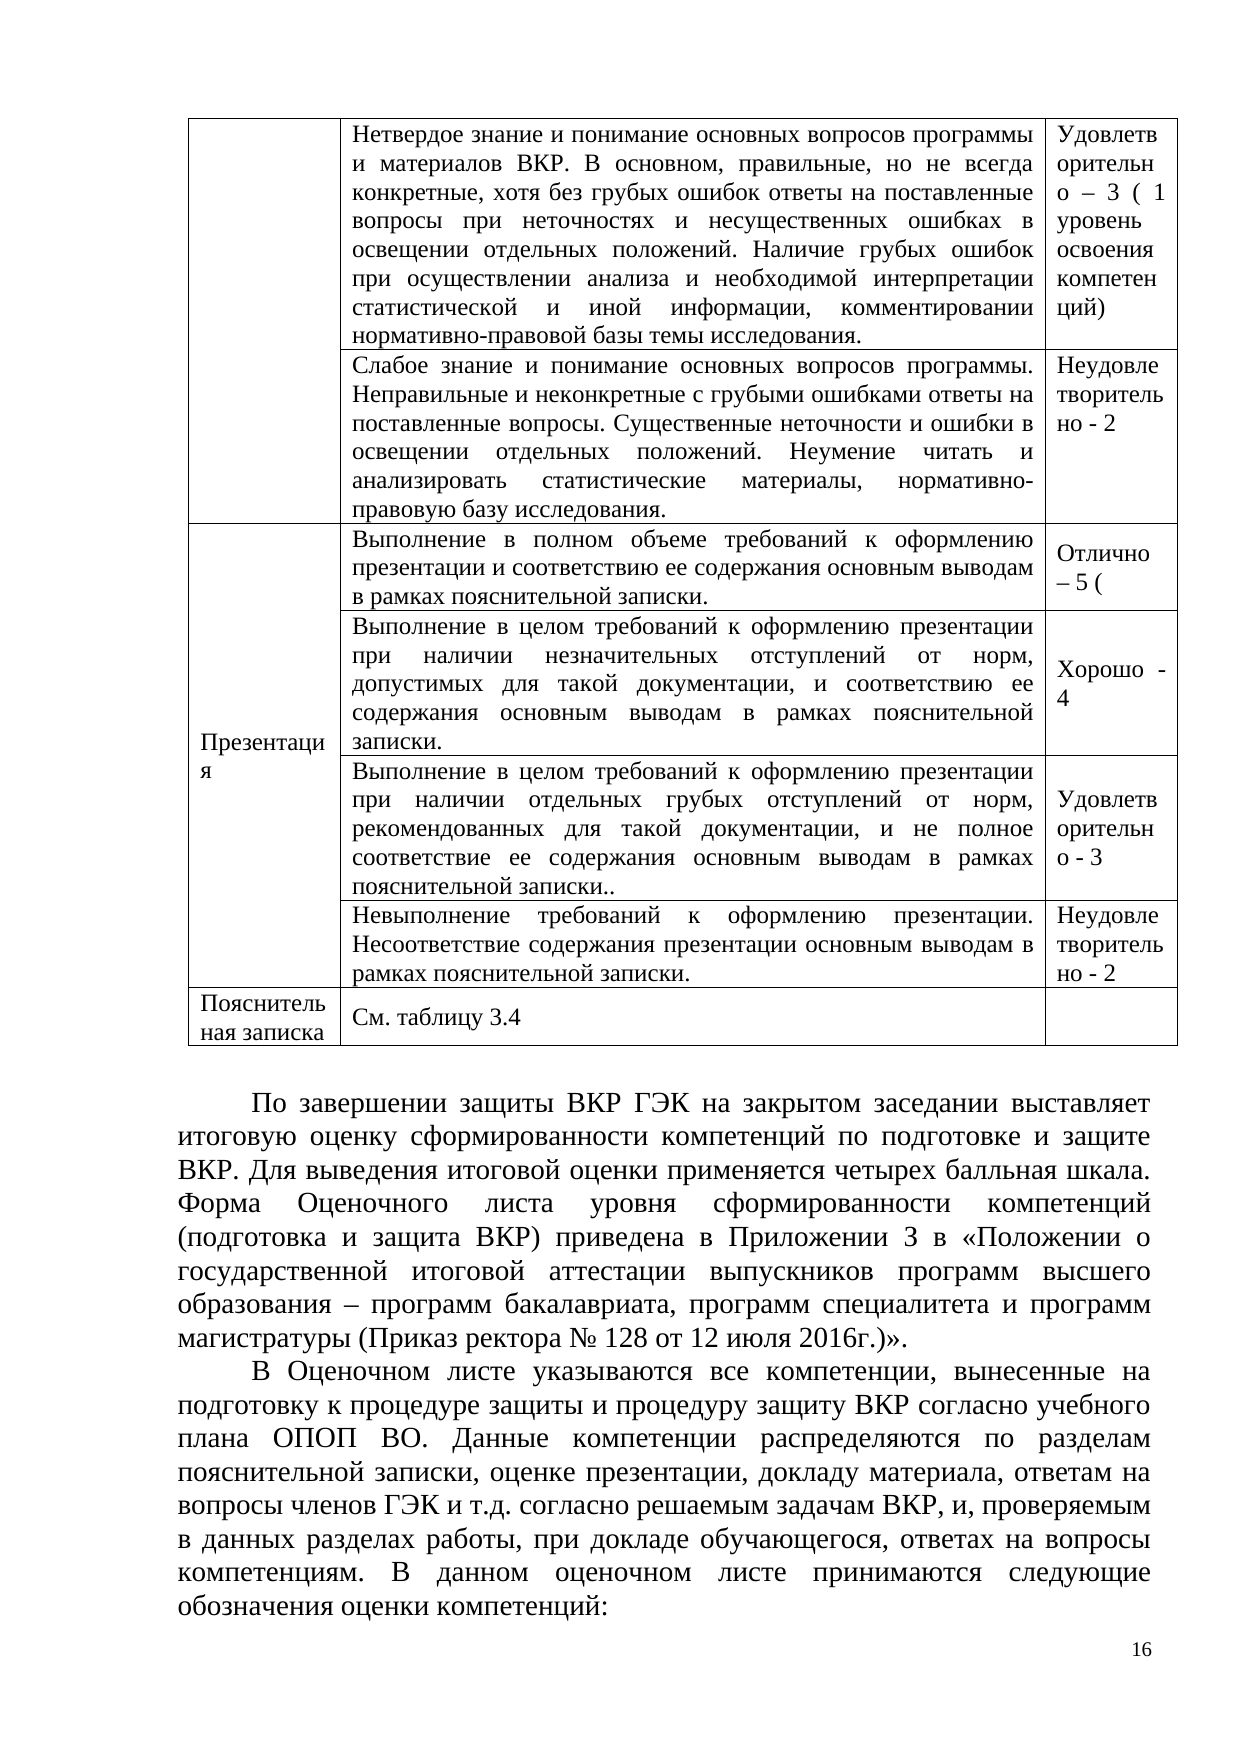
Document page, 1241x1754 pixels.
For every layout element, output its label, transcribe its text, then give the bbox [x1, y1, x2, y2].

table_cell Хорошо - 4 [1046, 611, 1177, 755]
table_cell Неудовлетворительно - 2 [1046, 901, 1177, 987]
text В Оценочном листе указываются все компетенции, вынесенные на подготовку к процедуре защиты и процедуру защиту ВКР согласно учебного плана ОПОП ВО. Данные компетенции распределяются по разделам пояснительной записки, оценке презентации, докладу материала, ответам на вопросы членов ГЭК и т.д. согласно решаемым задачам ВКР, и, проверяемым в данных разделах работы, при докладе обучающегося, ответах на вопросы компетенциям. В данном оценочном листе принимаются следующие обозначения оценки компетенций: [177, 1353, 1152, 1622]
text По завершении защиты ВКР ГЭК на закрытом заседании выставляет итоговую оценку сформированности компетенций по подготовке и защите ВКР. Для выведения итоговой оценки применяется четырех балльная шкала. Форма Оценочного листа уровня сформированности компетенций (подготовка и защита ВКР) приведена в Приложении З в «Положении о государственной итоговой аттестации выпускников программ высшего образования – программ бакалавриата, программ специалитета и программ магистратуры (Приказ ректора № 128 от 12 июля 2016г.)». [177, 1085, 1152, 1353]
table_cell Нетвердое знание и понимание основных вопросов программы и материалов ВКР. В основном, правильные, но не всегда конкретные, хотя без грубых ошибок ответы на поставленные вопросы при неточностях и несущественных ошибках в освещении отдельных положений. Наличие грубых ошибок при осуществлении анализа и необходимой интерпретации статистической и иной информации, комментировании нормативно-правовой базы темы исследования. [341, 119, 1045, 349]
table_cell Отлично – 5 ( [1046, 524, 1177, 610]
table_cell Пояснительная записка [189, 988, 340, 1045]
table_cell См. таблицу 3.4 [341, 988, 1045, 1045]
table_cell Выполнение в полном объеме требований к оформлению презентации и соответствию ее содержания основным выводам в рамках пояснительной записки. [341, 524, 1045, 610]
table_cell Удовлетворительно - 3 [1046, 756, 1177, 899]
table_cell Неудовлетворительно - 2 [1046, 350, 1177, 523]
table_cell Выполнение в целом требований к оформлению презентации при наличии незначительных отступлений от норм, допустимых для такой документации, и соответствию ее содержания основным выводам в рамках пояснительной записки. [341, 611, 1045, 755]
table_cell [1046, 988, 1177, 1045]
table_cell Удовлетворительно – 3 ( 1 уровень освоения компетенций) [1046, 119, 1177, 349]
table_cell Слабое знание и понимание основных вопросов программы. Неправильные и неконкретные с грубыми ошибками ответы на поставленные вопросы. Существенные неточности и ошибки в освещении отдельных положений. Неумение читать и анализировать статистические материалы, нормативно-правовую базу исследования. [341, 350, 1045, 523]
table_cell Презентация [189, 524, 340, 987]
table_cell Невыполнение требований к оформлению презентации. Несоответствие содержания презентации основным выводам в рамках пояснительной записки. [341, 901, 1045, 987]
table_cell Выполнение в целом требований к оформлению презентации при наличии отдельных грубых отступлений от норм, рекомендованных для такой документации, и не полное соответствие ее содержания основным выводам в рамках пояснительной записки.. [341, 756, 1045, 899]
